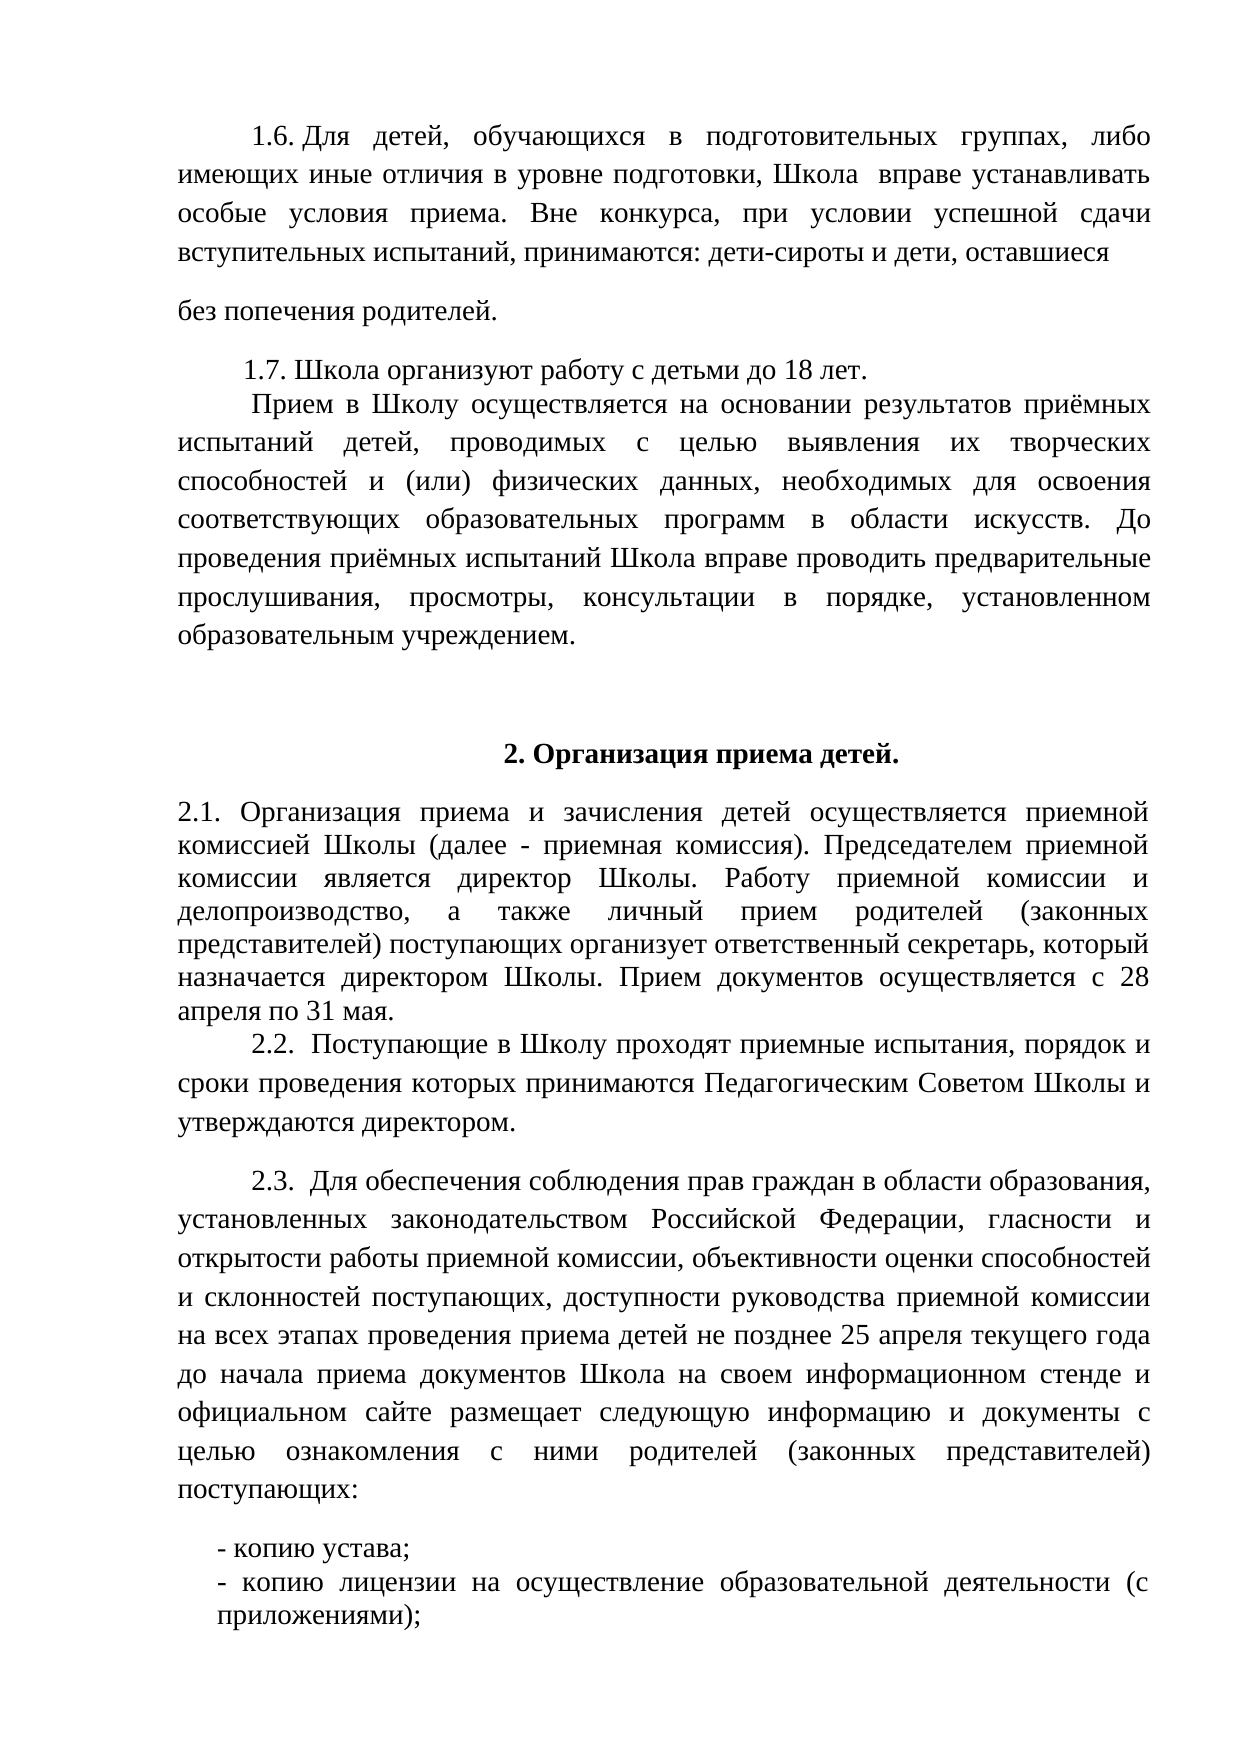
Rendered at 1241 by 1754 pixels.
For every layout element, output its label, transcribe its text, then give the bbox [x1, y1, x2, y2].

text без попечения родителей. [177, 293, 1152, 327]
text 2. Организация приема детей. [177, 736, 1152, 769]
list копию устава; [179, 1531, 1152, 1564]
text 2.2. Поступающие в Школу проходят приемные испытания, порядок и сроки проведения которых принимаются Педагогическим Советом Школы и утверждаются директором. [177, 1027, 1152, 1137]
text 1.6. Для детей, обучающихся в подготовительных группах, либо имеющих иные отличия в уровне подготовки, Школа вправе устанавливать особые условия приема. Вне конкурса, при условии успешной сдачи вступительных испытаний, принимаются: дети-сироты и дети, оставшиеся [177, 118, 1152, 267]
text Прием в Школу осуществляется на основании результатов приёмных испытаний детей, проводимых с целью выявления их творческих способностей и (или) физических данных, необходимых для освоения соответствующих образовательных программ в области искусств. До проведения приёмных испытаний Школа вправе проводить предварительные прослушивания, просмотры, консультации в порядке, установленном образовательным учреждением. [177, 386, 1152, 651]
text 2.1. Организация приема и зачисления детей осуществляется приемной комиссией Школы (далее - приемная комиссия). Председателем приемной комиссии является директор Школы. Работу приемной комиссии и делопроизводство, а также личный прием родителей (законных представителей) поступающих организует ответственный секретарь, который назначается директором Школы. Прием документов осуществляется с 28 апреля по 31 мая. [177, 795, 1149, 1027]
text 2.3. Для обеспечения соблюдения прав граждан в области образования, установленных законодательством Российской Федерации, гласности и открытости работы приемной комиссии, объективности оценки способностей и склонностей поступающих, доступности руководства приемной комиссии на всех этапах проведения приема детей не позднее 25 апреля текущего года до начала приема документов Школа на своем информационном стенде и официальном сайте размещает следующую информацию и документы с целью ознакомления с ними родителей (законных представителей) поступающих: [177, 1163, 1152, 1505]
text - копию лицензии на осуществление образовательной деятельности (с приложениями); [217, 1564, 1149, 1631]
text 1.7. Школа организуют работу с детьми до 18 лет. [177, 352, 1152, 386]
